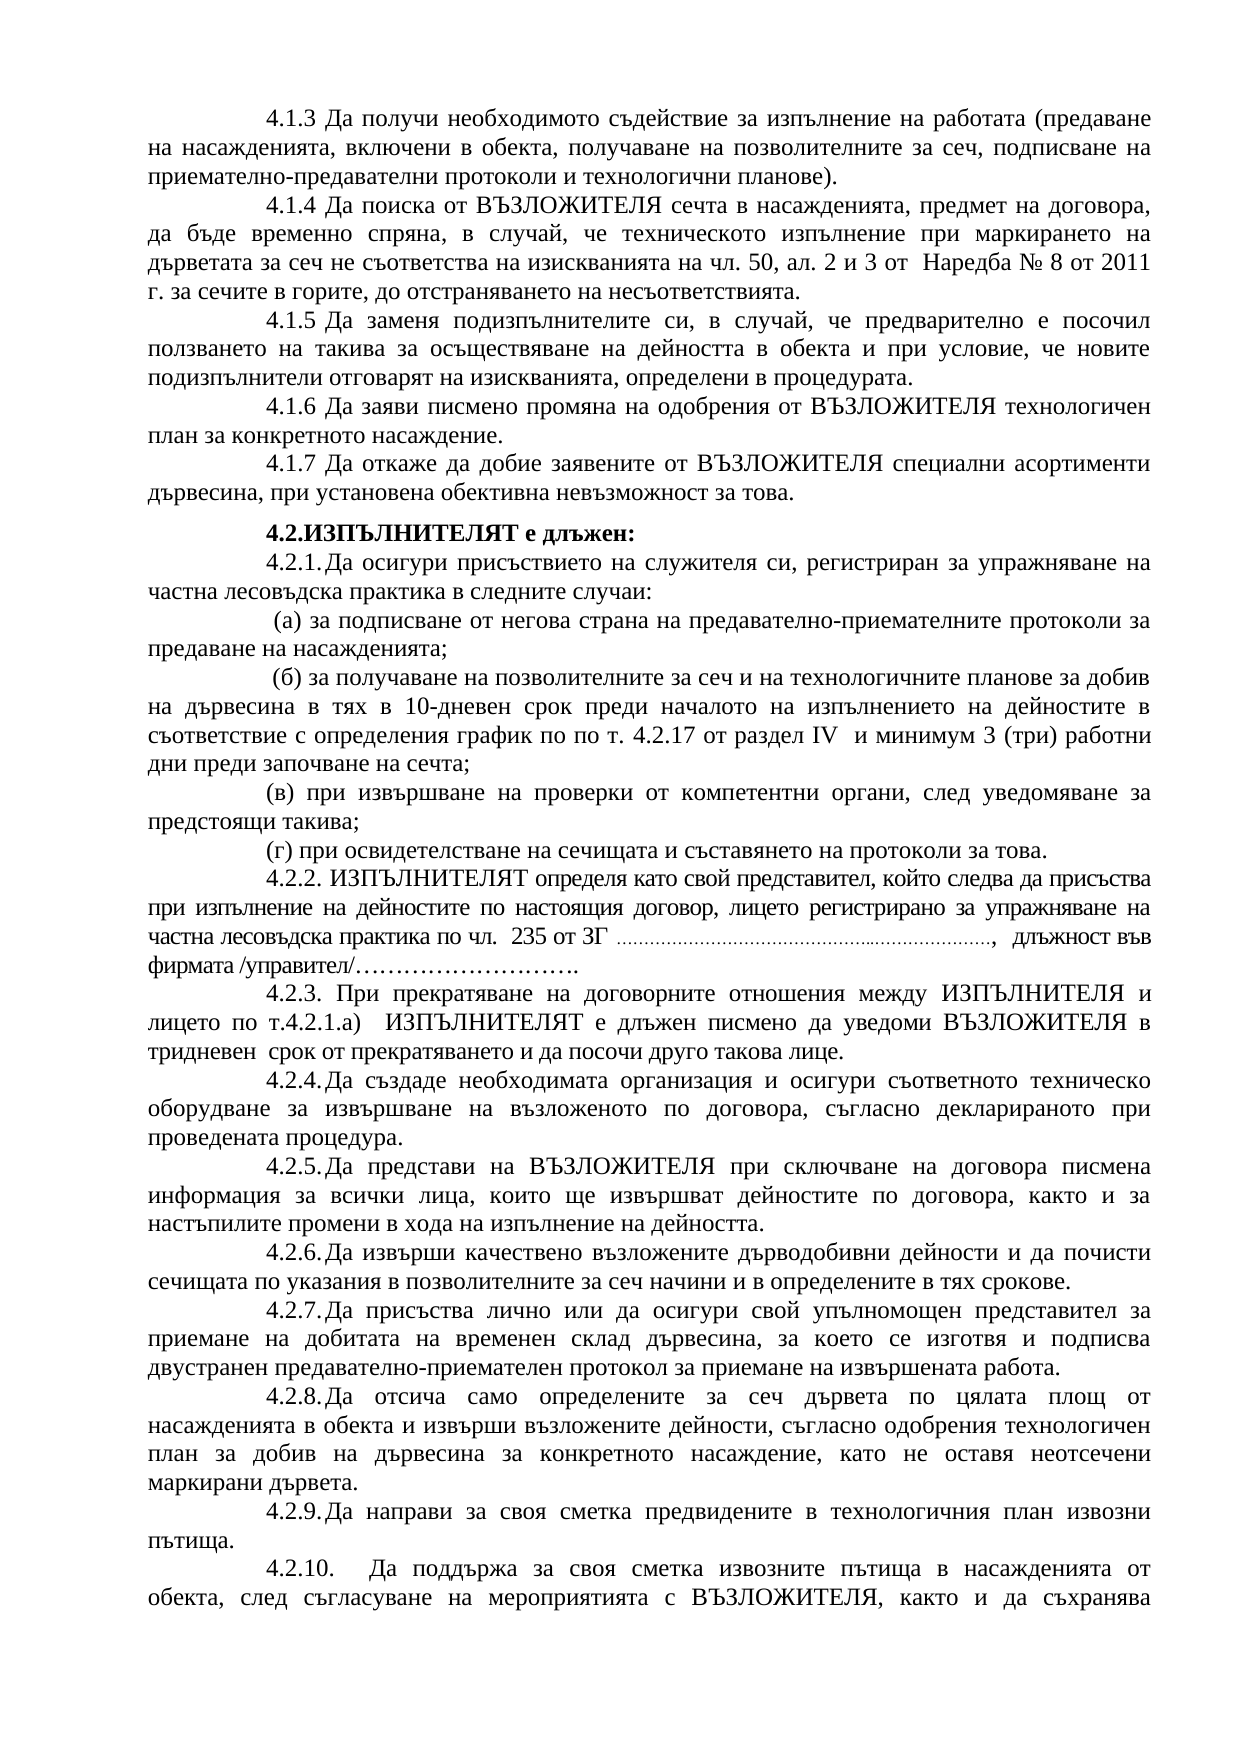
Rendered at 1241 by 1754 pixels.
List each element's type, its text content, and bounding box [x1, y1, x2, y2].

text 4.2.2. ИЗПЪЛНИТЕЛЯТ определя като свой представител, който следва да присъства при изпълнение на дейностите по настоящия договор, лицето регистрирано за упражняване на частна лесовъдска практика по чл. 235 от ЗГ ………………………………………..…………………, длъжност във фирмата /управител/………………………. [148, 863, 1152, 978]
list Да получи необходимото съдействие за изпълнение на работата (предаване на насажденията, включени в обекта, получаване на позволителните за сеч, подписване на приемателно-предавателни протоколи и технологични планове). [148, 103, 1152, 190]
text 4.2.3. При прекратяване на договорните отношения между ИЗПЪЛНИТЕЛЯ и лицето по т.4.2.1.а) ИЗПЪЛНИТЕЛЯТ е длъжен писмено да уведоми ВЪЗЛОЖИТЕЛЯ в тридневен срок от прекратяването и да посочи друго такова лице. [148, 978, 1152, 1065]
text 4.2.ИЗПЪЛНИТЕЛЯТ е длъжен: [148, 518, 1152, 547]
list Да извърши качествено възложените дърводобивни дейности и да почисти сечищата по указания в позволителните за сеч начини и в определените в тях срокове. [148, 1237, 1152, 1295]
text (a) за подписване от негова страна на предавателно-приемателните протоколи за предаване на насажденията; [148, 605, 1152, 662]
list Да поиска от ВЪЗЛОЖИТЕЛЯ сечта в насажденията, предмет на договора, да бъде временно спряна, в случай, че техническото изпълнение при маркирането на дърветата за сеч не съответства на изискванията на чл. 50, ал. 2 и 3 от Наредба № 8 от . за сечите в горите, до отстраняването на несъответствията. [148, 190, 1152, 305]
list Да отсича само определените за сеч дървета по цялата площ от насажденията в обекта и извърши възложените дейности, съгласно одобрения технологичен план за добив на дървесина за конкретното насаждение, като не оставя неотсечени маркирани дървета. [148, 1381, 1152, 1496]
list Да присъства лично или да осигури свой упълномощен представител за приемане на добитата на временен склад дървесина, за което се изготвя и подписва двустранен предавателно-приемателен протокол за приемане на извършената работа. [148, 1295, 1152, 1381]
list Да осигури присъствието на служителя си, регистриран за упражняване на частна лесовъдска практика в следните случаи: [148, 547, 1152, 605]
list Да направи за своя сметка предвидените в технологичния план извозни пътища. [148, 1496, 1152, 1553]
list Да заменя подизпълнителите си, в случай, че предварително е посочил ползването на такива за осъществяване на дейността в обекта и при условие, че новите подизпълнители отговарят на изискванията, определени в процедурата. [148, 305, 1152, 391]
list Да представи на ВЪЗЛОЖИТЕЛЯ при сключване на договора писмена информация за всички лица, които ще извършват дейностите по договора, както и за настъпилите промени в хода на изпълнение на дейността. [148, 1151, 1152, 1237]
list Да откаже да добие заявените от ВЪЗЛОЖИТЕЛЯ специални асортименти дървесина, при установена обективна невъзможност за това. [148, 448, 1152, 506]
text (б) за получаване на позволителните за сеч и на технологичните планове за добив на дървесина в тях в 10-дневен срок преди началото на изпълнението на дейностите в съответствие с определения график по по т. 4.2.17 от раздел ІV и минимум 3 (три) работни дни преди започване на сечта; [148, 662, 1152, 777]
text (в) при извършване на проверки от компетентни органи, след уведомяване за предстоящи такива; [148, 777, 1152, 835]
list Да заяви писмено промяна на одобрения от ВЪЗЛОЖИТЕЛЯ технологичен план за конкретното насаждение. [148, 391, 1152, 448]
list Да създаде необходимата организация и осигури съответното техническо оборудване за извършване на възложеното по договора, съгласно декларираното при проведената процедура. [148, 1065, 1152, 1151]
text (г) при освидетелстване на сечищата и съставянето на протоколи за това. [148, 835, 1152, 863]
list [148, 1553, 1152, 1611]
